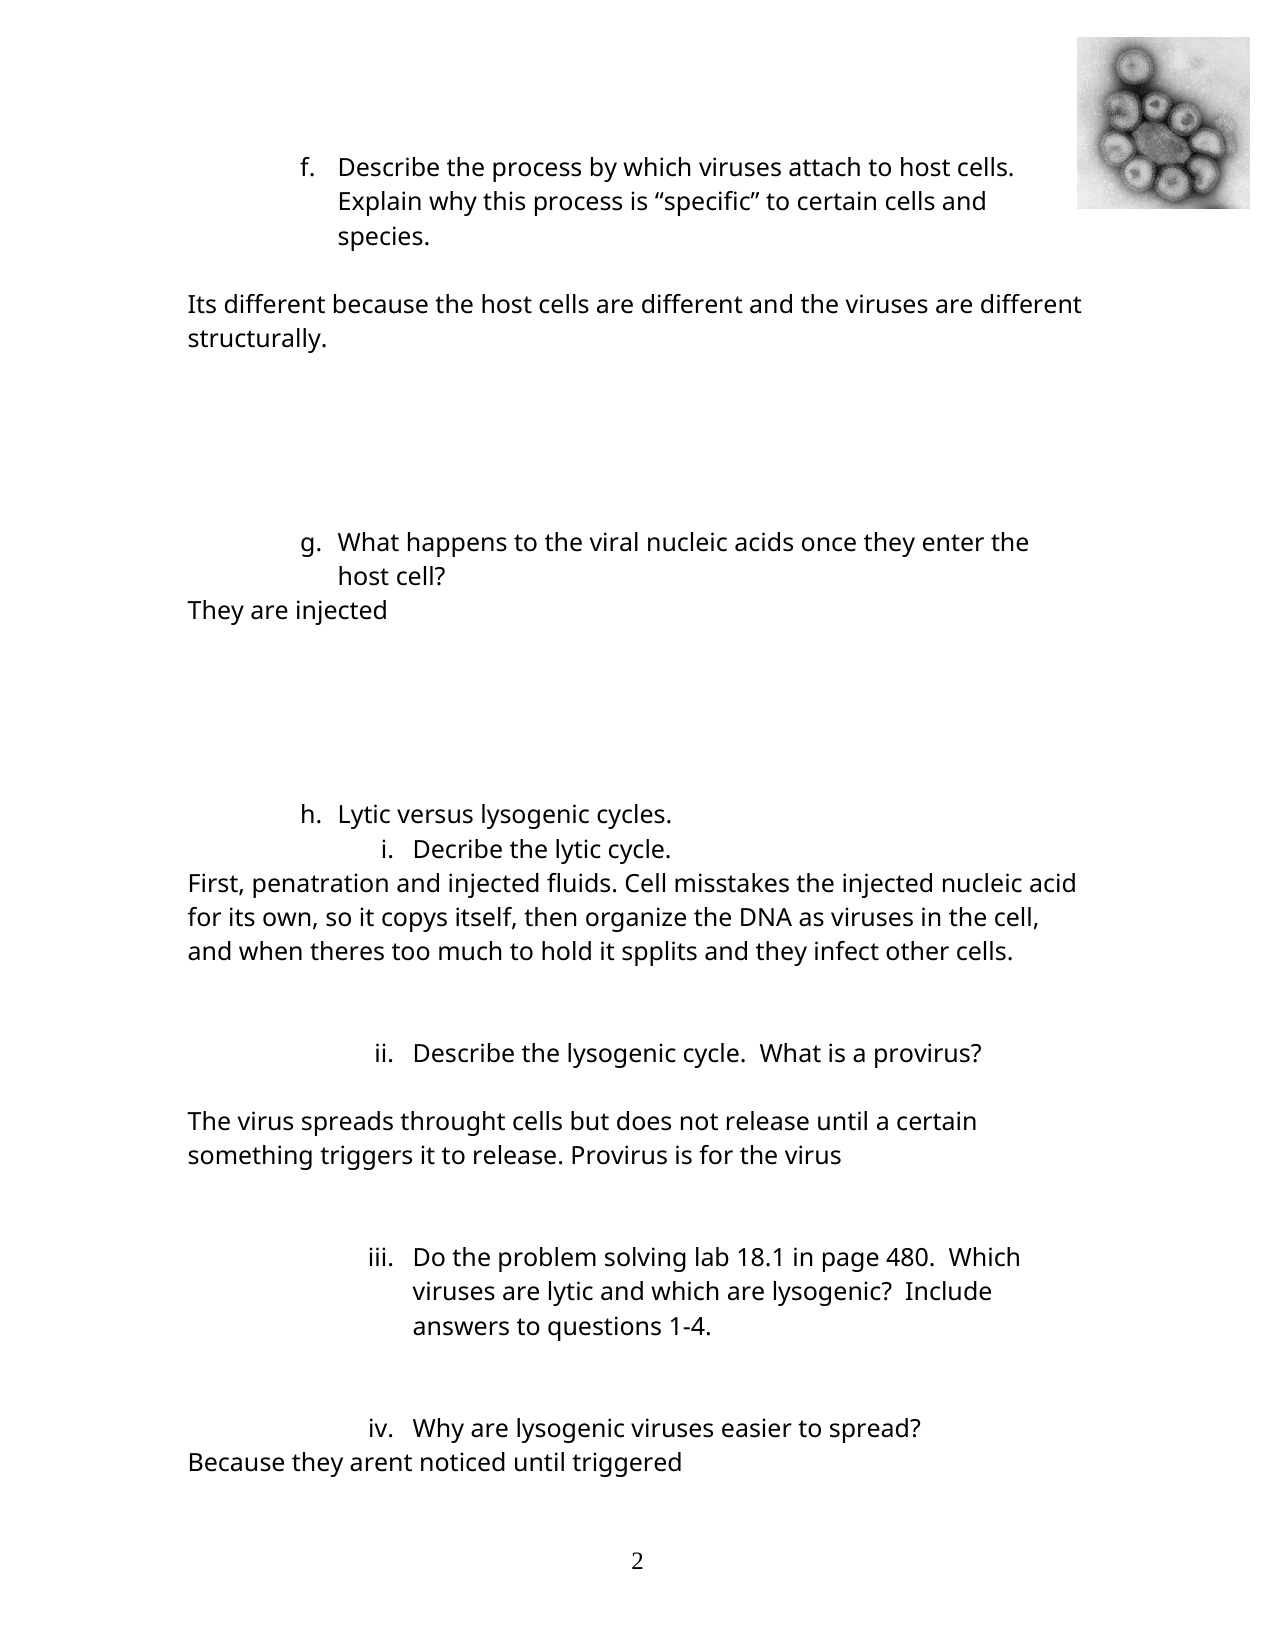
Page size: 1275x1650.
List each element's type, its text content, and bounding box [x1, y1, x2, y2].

picture [1077, 37, 1250, 209]
list Describe the process by which viruses attach to host cells. Explain why this process is “specific” to certain cells and species. [300, 150, 1087, 252]
text Because they arent noticed until triggered [187, 1444, 1087, 1478]
text The virus spreads throught cells but does not release until a certain something triggers it to release. Provirus is for the virus [187, 1104, 1087, 1172]
text They are injected [187, 593, 1087, 627]
list What happens to the viral nucleic acids once they enter the host cell? [300, 525, 1087, 593]
text Its different because the host cells are different and the viruses are different structurally. [187, 286, 1087, 354]
list Do the problem solving lab 18.1 in page 480. Which viruses are lytic and which are lysogenic? Include answers to questions 1-4. [394, 1240, 1087, 1342]
list Why are lysogenic viruses easier to spread? [394, 1410, 1087, 1444]
text First, penatration and injected fluids. Cell misstakes the injected nucleic acid for its own, so it copys itself, then organize the DNA as viruses in the cell, and when theres too much to hold it spplits and they infect other cells. [187, 865, 1087, 967]
list Lytic versus lysogenic cycles. [300, 797, 1087, 831]
list Decribe the lytic cycle. [394, 831, 1087, 865]
list Describe the lysogenic cycle. What is a provirus? [394, 1036, 1087, 1070]
